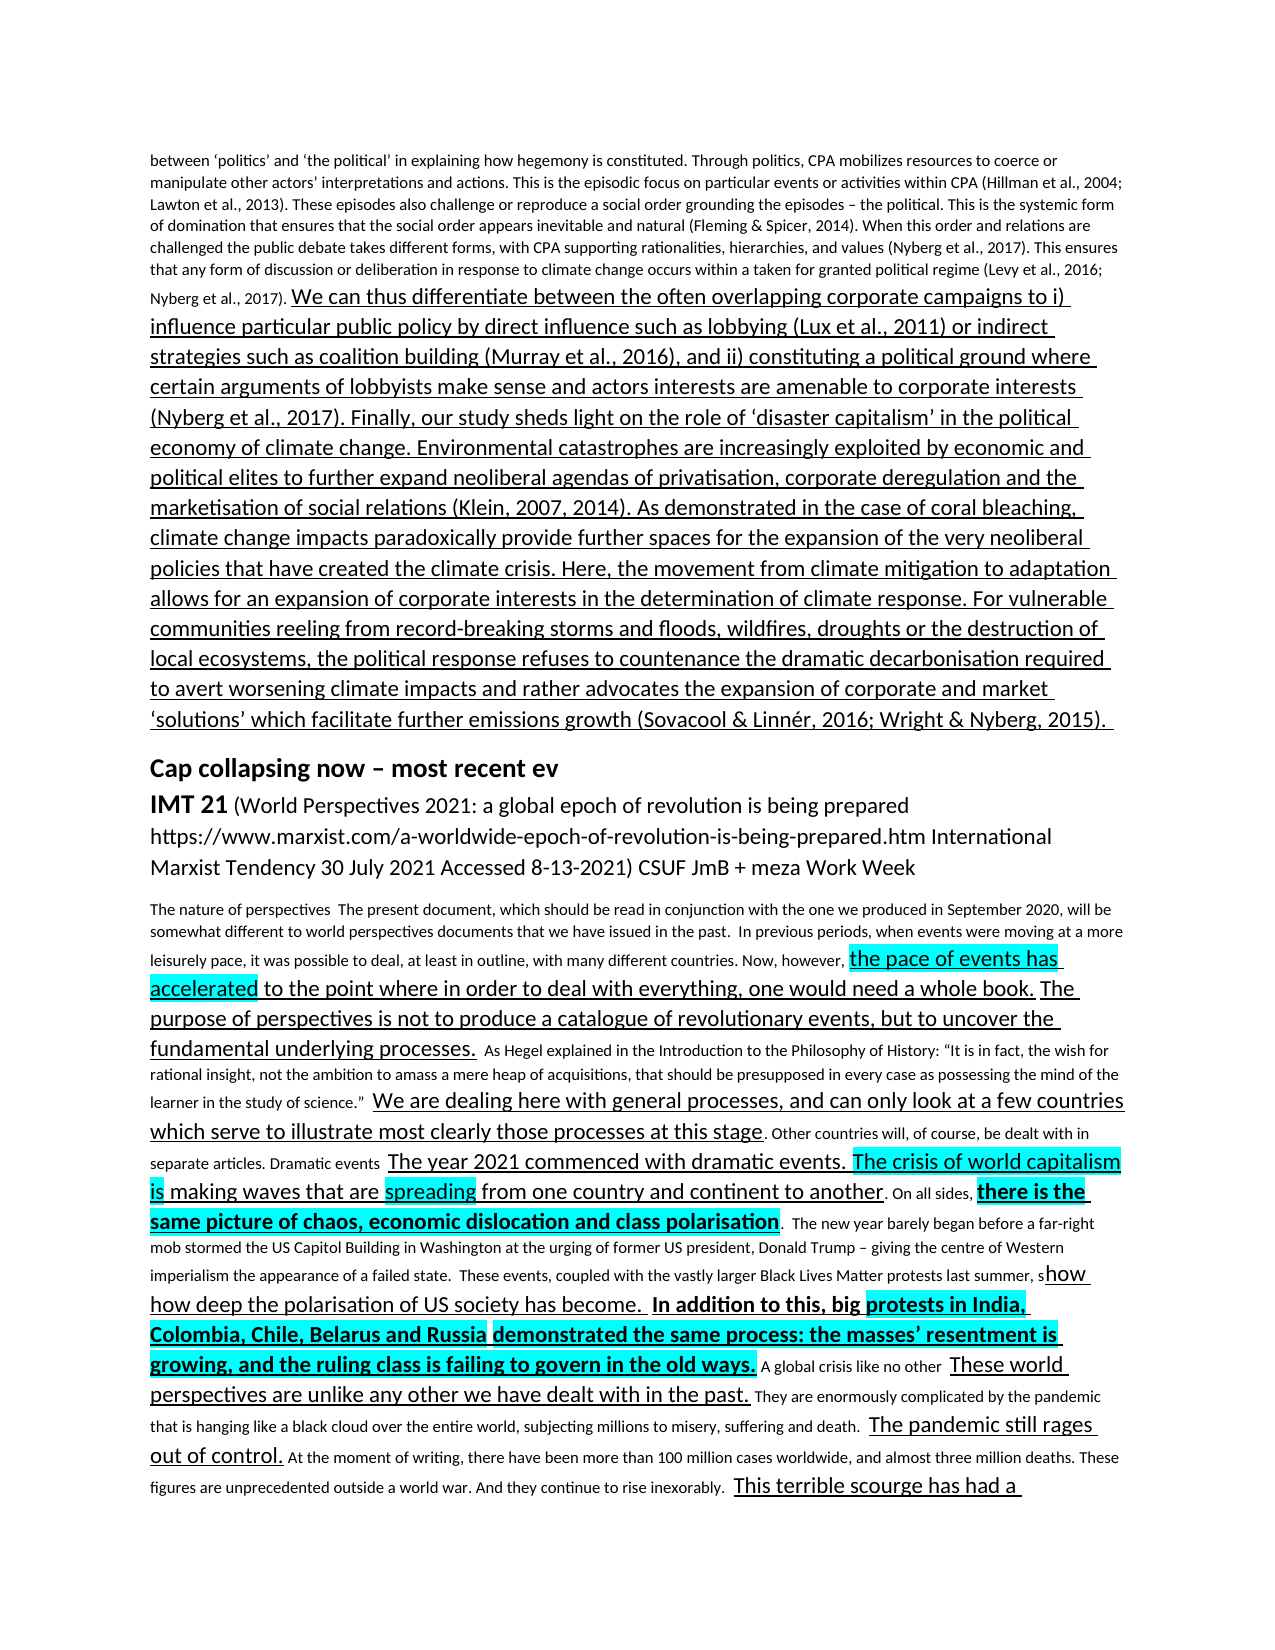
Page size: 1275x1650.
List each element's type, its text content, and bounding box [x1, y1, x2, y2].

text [150, 899, 1125, 1499]
subtitle Cap collapsing now – most recent ev [150, 752, 1125, 785]
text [150, 150, 1125, 733]
text IMT 21 (World Perspectives 2021: a global epoch of revolution is being prepared https://www.marxist.com/a-worldwide-epoch-of-revolution-is-being-prepared.htm International Marxist Tendency 30 July 2021 Accessed 8-13-2021) CSUF JmB + meza Work Week [150, 787, 1125, 881]
